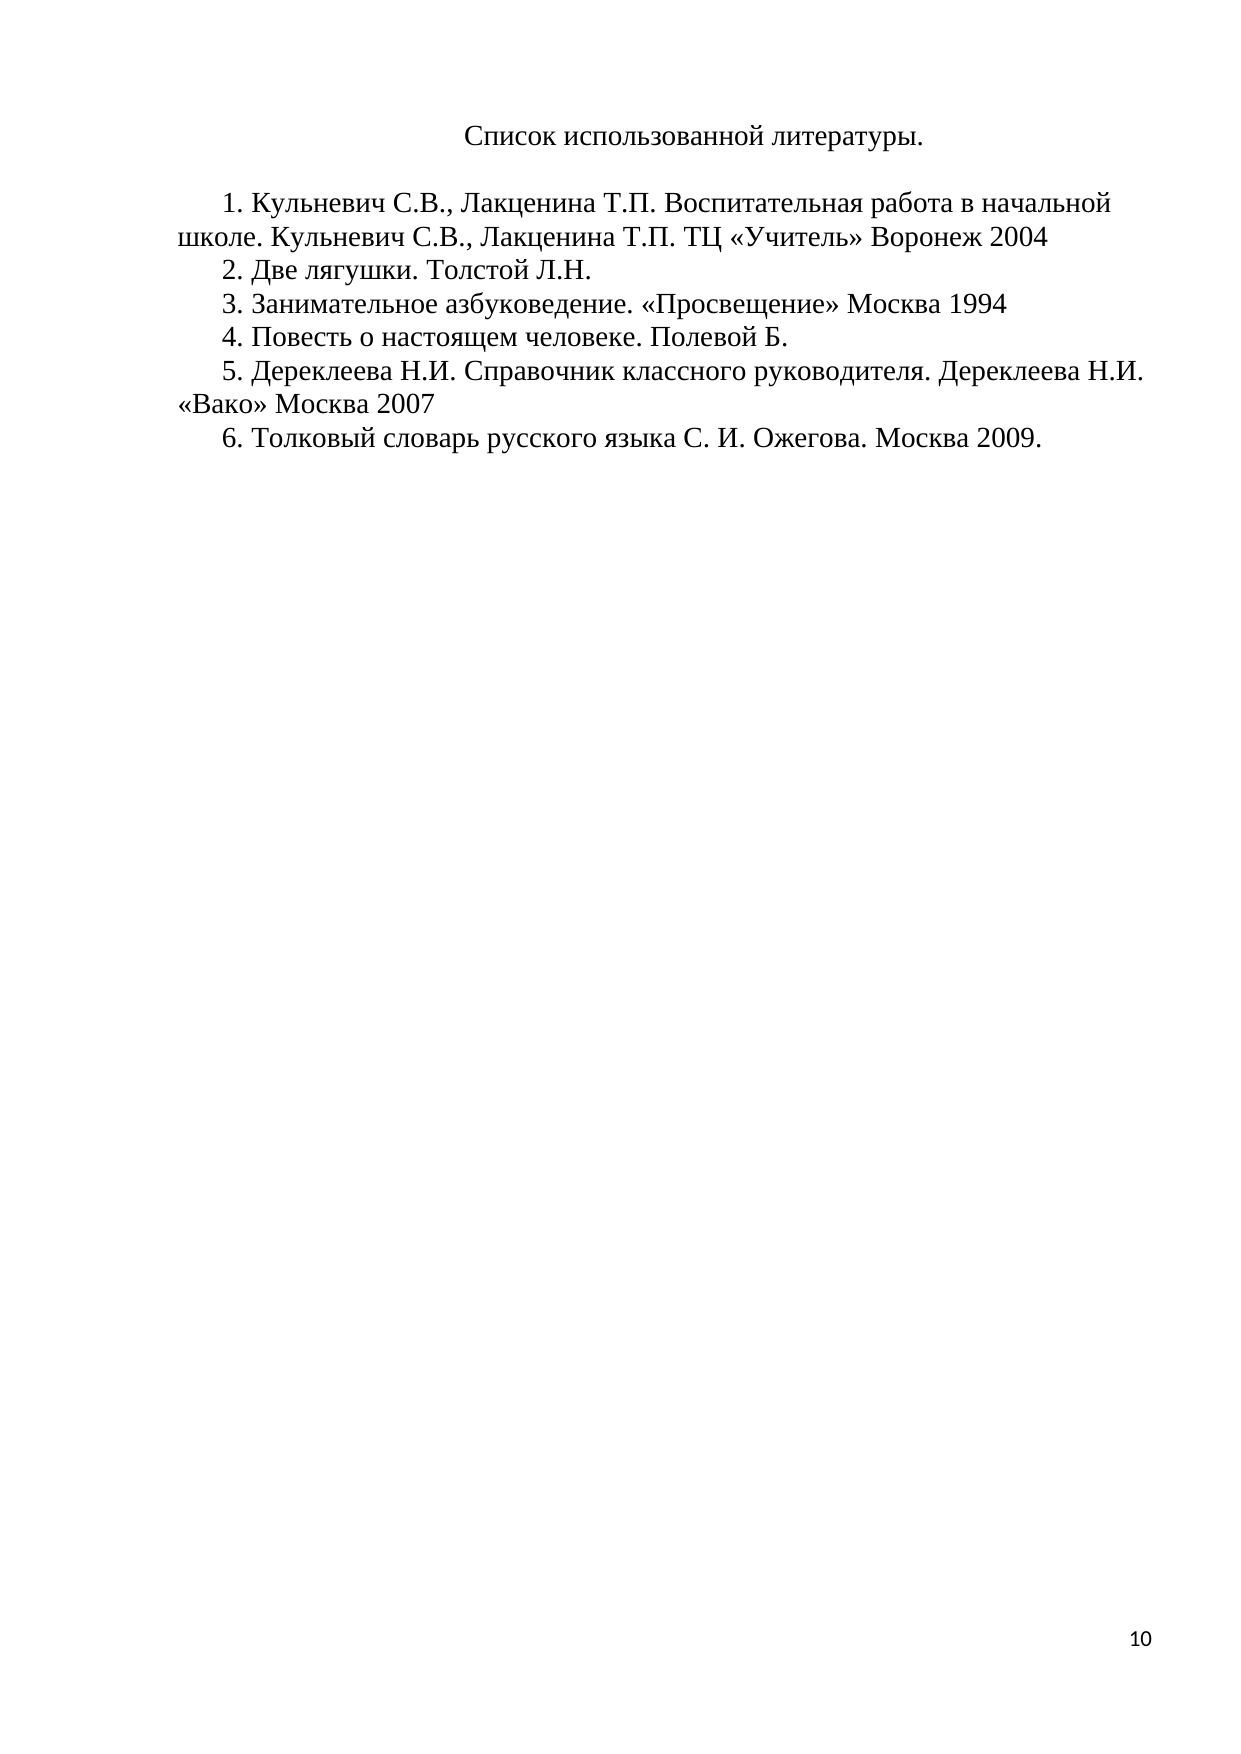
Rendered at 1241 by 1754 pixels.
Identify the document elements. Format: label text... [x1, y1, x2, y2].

text Список использованной литературы. [177, 118, 1152, 152]
list Две лягушки. Толстой Л.Н. [177, 252, 1152, 286]
list Толковый словарь русского языка С. И. Ожегова. Москва 2009. [177, 420, 1152, 453]
list Повесть о настоящем человеке. Полевой Б. [177, 319, 1152, 353]
list Занимательное азбуковедение. «Просвещение» Москва 1994 [177, 286, 1152, 319]
list Дереклеева Н.И. Справочник классного руководителя. Дереклеева Н.И. «Вако» Москва 2007 [177, 353, 1152, 420]
list Кульневич С.В., Лакценина Т.П. Воспитательная работа в начальной школе. Кульневич С.В., Лакценина Т.П. ТЦ «Учитель» Воронеж 2004 [177, 185, 1152, 252]
